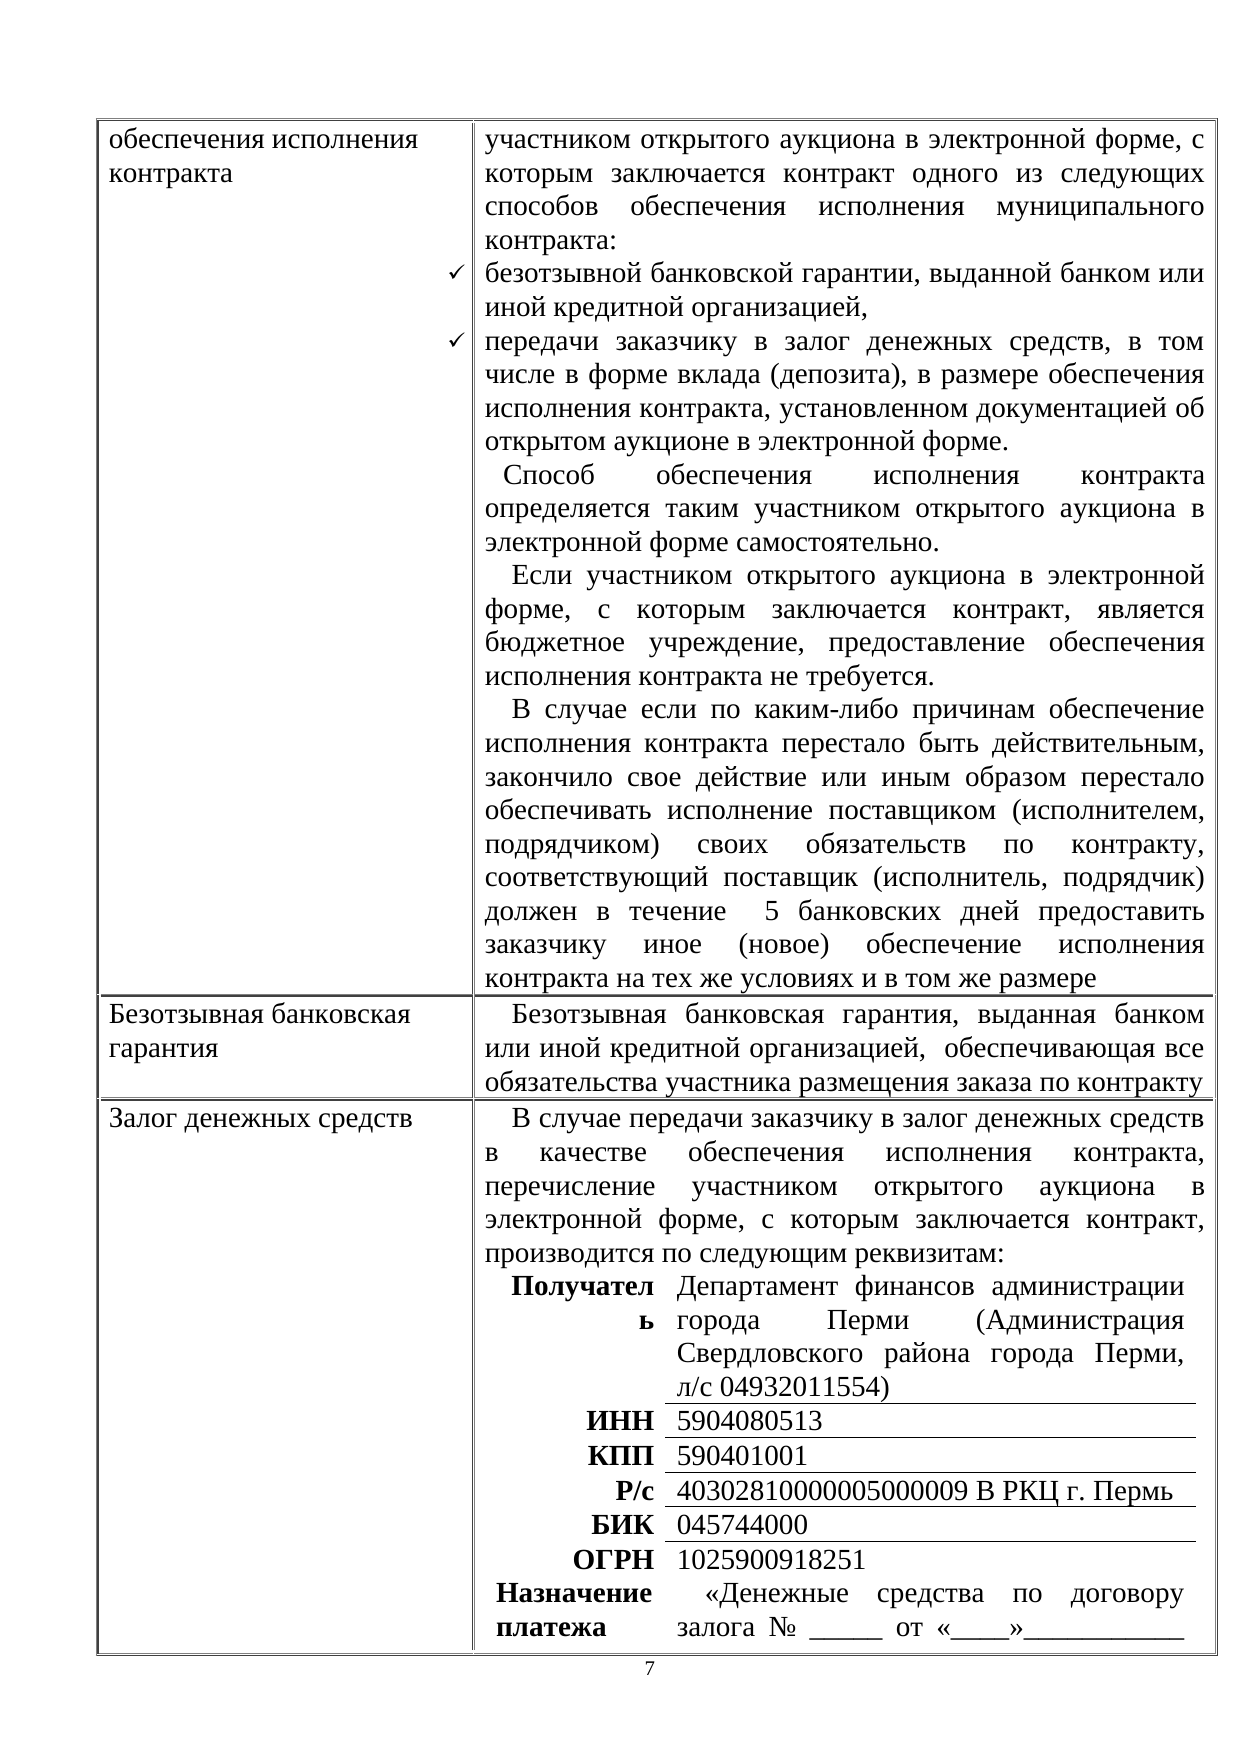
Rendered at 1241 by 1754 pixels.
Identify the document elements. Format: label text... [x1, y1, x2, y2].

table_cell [99, 121, 473, 993]
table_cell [99, 1097, 473, 1653]
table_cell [473, 1097, 1215, 1653]
table_cell Безотзывная банковская гарантия [97, 994, 472, 1097]
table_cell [473, 119, 1215, 993]
table_cell Безотзывная банковская гарантия, выданная банком или иной кредитной организацией, обеспечивающая все обязательства участника размещения заказа по контракту [475, 994, 1217, 1097]
